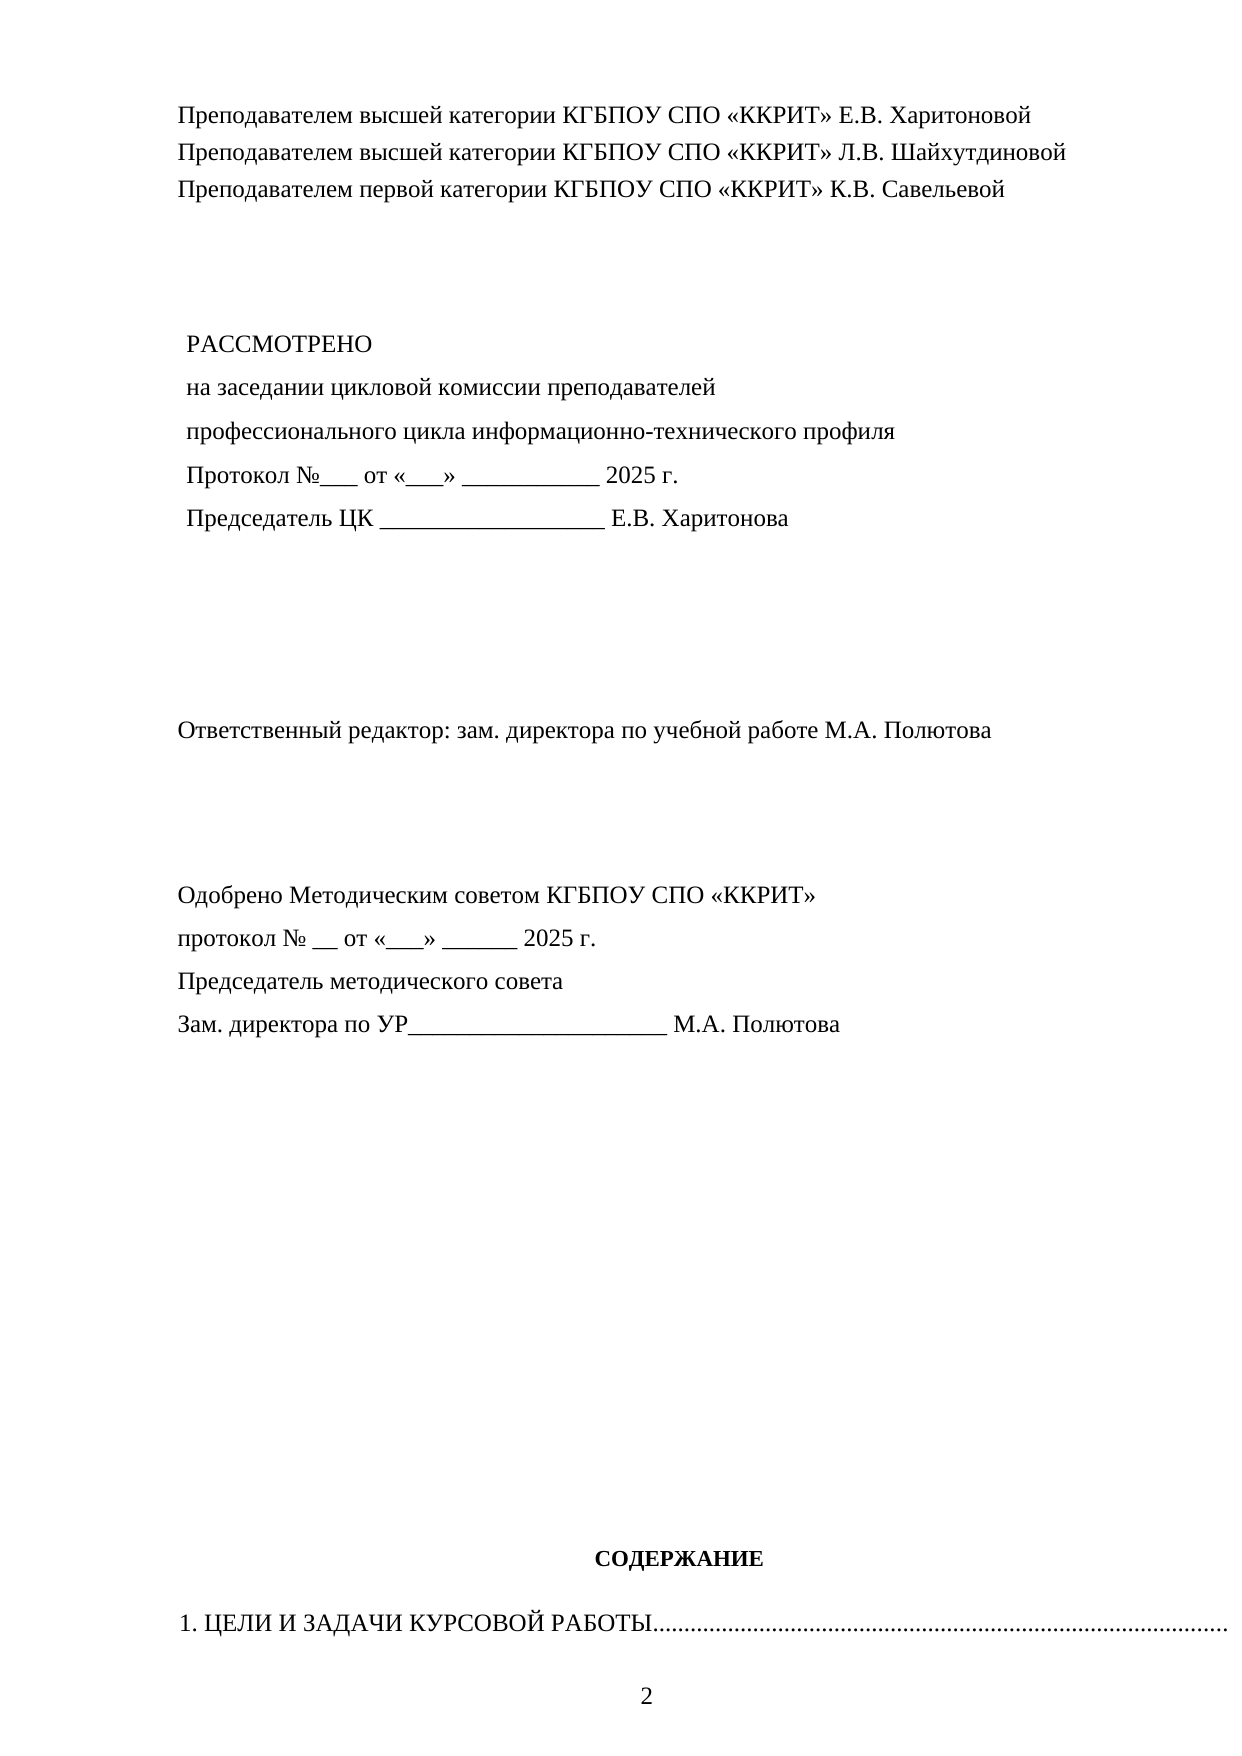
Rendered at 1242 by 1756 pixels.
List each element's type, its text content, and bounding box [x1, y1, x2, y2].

text СОДЕРЖАНИЕ [177, 1545, 1181, 1571]
text Преподавателем высшей категории КГБПОУ СПО «ККРИТ» Е.В. Харитоновой [177, 100, 1182, 129]
text на заседании цикловой комиссии преподавателей [186, 372, 1182, 401]
text протокол № __ от «___» ______ 2025 г. [177, 923, 1182, 952]
text Ответственный редактор: зам. директора по учебной работе М.А. Полютова [177, 715, 1182, 743]
text профессионального цикла информационно-технического профиля [186, 416, 1182, 445]
text Одобрено Методическим советом КГБПОУ СПО «ККРИТ» [177, 880, 1182, 909]
text Председатель методического совета [177, 966, 1182, 995]
text Преподавателем высшей категории КГБПОУ СПО «ККРИТ» Л.В. Шайхутдиновой [177, 137, 1182, 166]
text РАССМОТРЕНО [186, 329, 1182, 358]
text Преподавателем первой категории КГБПОУ СПО «ККРИТ» К.В. Савельевой [177, 174, 1182, 203]
text Протокол №___ от «___» ___________ 2025 г. [186, 460, 1182, 488]
text Председатель ЦК __________________ Е.В. Харитонова [186, 503, 1182, 532]
text Зам. директора по УР М.А. Полютова [177, 1009, 1182, 1038]
